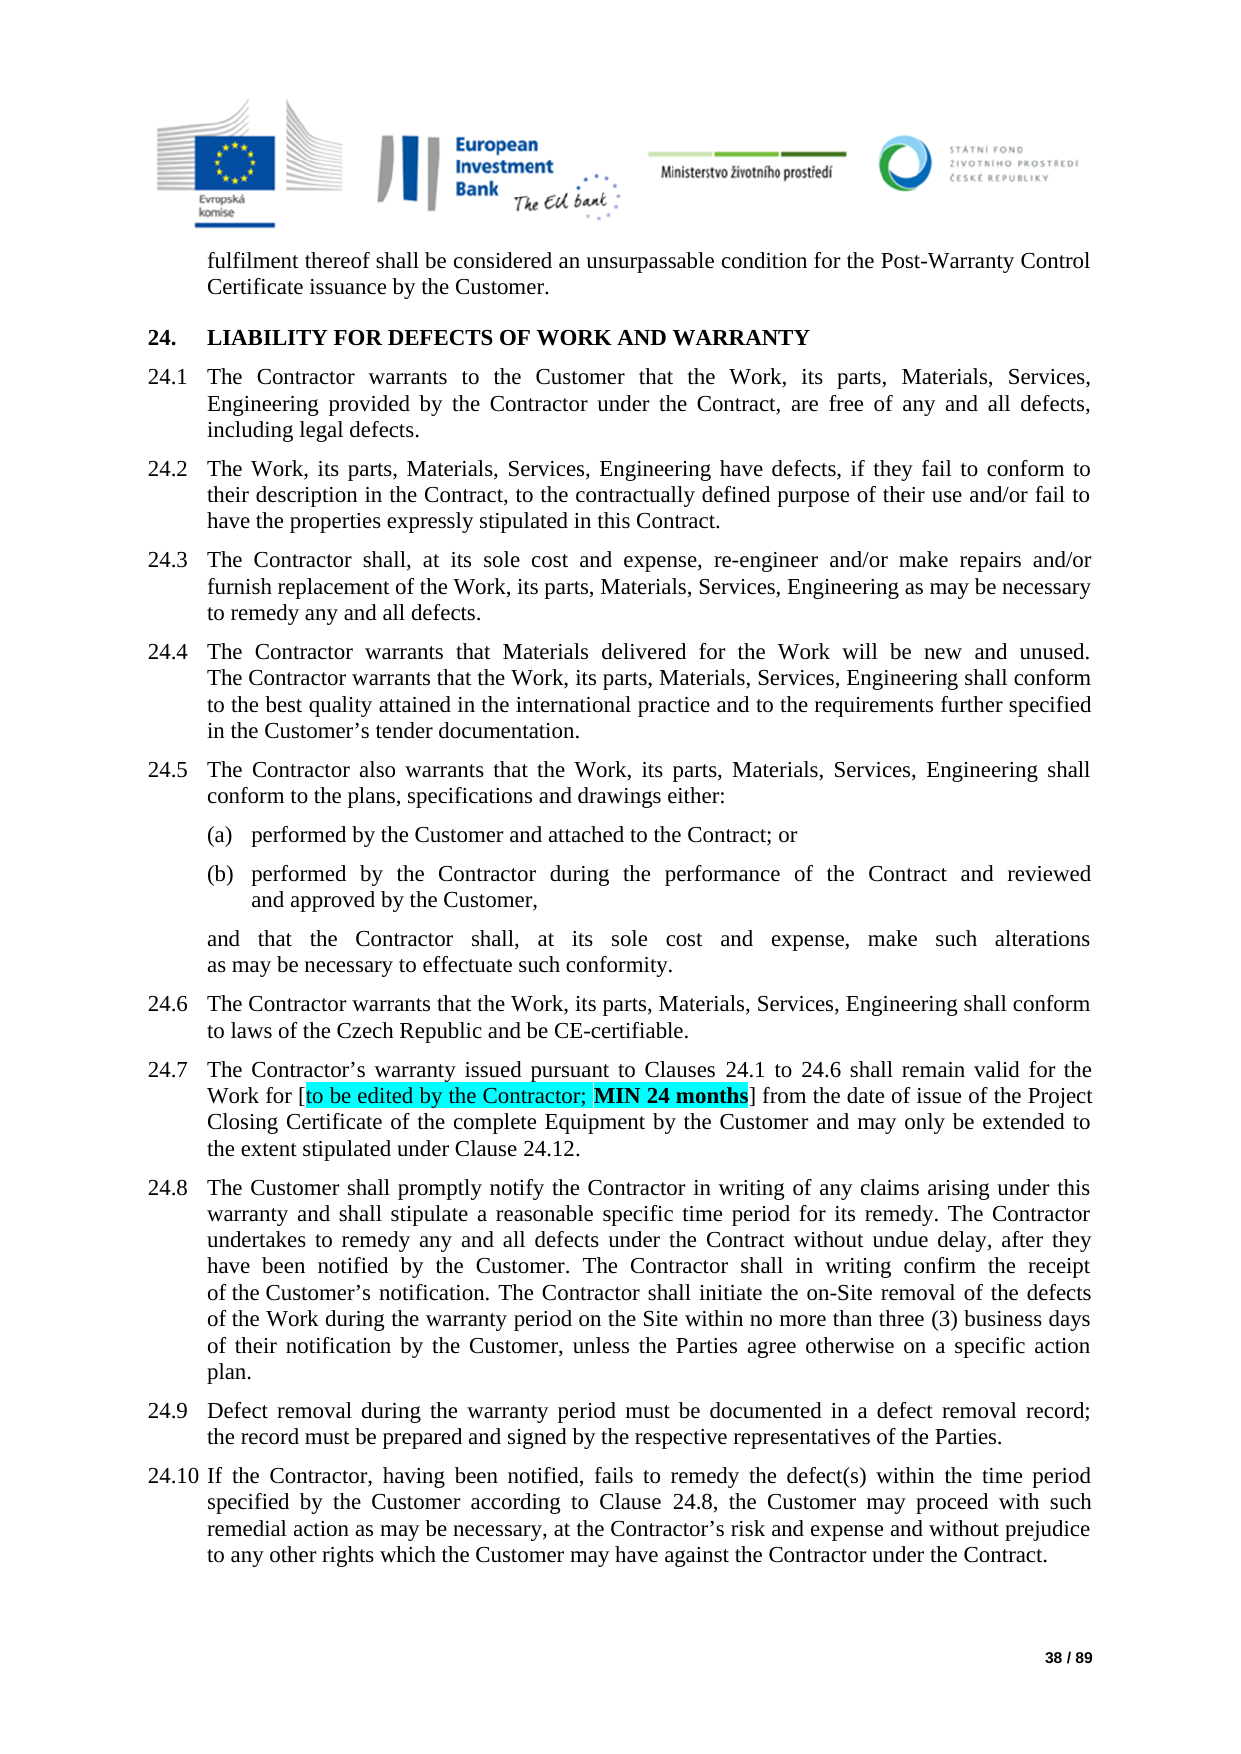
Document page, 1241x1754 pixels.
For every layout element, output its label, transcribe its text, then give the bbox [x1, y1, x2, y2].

text The Contractor warrants to the Customer that the Work, its parts, Materials, Services, Engineering provided by the Contractor under the Contract, are free of any and all defects, including legal defects. [148, 363, 1092, 442]
text The Contractor shall, at its sole cost and expense, re-engineer and/or make repairs and/or furnish replacement of the Work, its parts, Materials, Services, Engineering as may be necessary to remedy any and all defects. [148, 546, 1092, 626]
text The Customer shall promptly notify the Contractor in writing of any claims arising under this warranty and shall stipulate a reasonable specific time period for its remedy. The Contractor undertakes to remedy any and all defects under the Contract without undue delay, after they have been notified by the Customer. The Contractor shall in writing confirm the receipt of the Customer’s notification. The Contractor shall initiate the on-Site removal of the defects of the Work during the warranty period on the Site within no more than three (3) business days of their notification by the Customer, unless the Parties agree otherwise on a specific action plan. [148, 1173, 1092, 1384]
text The Contractor’s warranty issued pursuant to Clauses 24.1 to 24.6 shall remain valid for the Work for [to be edited by the Contractor; MIN 24 months] from the date of issue of the Project Closing Certificate of the complete Equipment by the Customer and may only be extended to the extent stipulated under Clause 24.12. [148, 1056, 1092, 1161]
text Defect removal during the warranty period must be documented in a defect removal record; the record must be prepared and signed by the respective representatives of the Parties. [148, 1397, 1092, 1449]
text and that the Contractor shall, at its sole cost and expense, make such alterations as may be necessary to effectuate such conformity. [207, 925, 1092, 978]
text performed by the Contractor during the performance of the Contract and reviewed and approved by the Customer, [207, 860, 1092, 913]
text performed by the Customer and attached to the Contract; or [207, 821, 1092, 847]
text The Work, its parts, Materials, Services, Engineering have defects, if they fail to conform to their description in the Contract, to the contractually defined purpose of their use and/or fail to have the properties expressly stipulated in this Contract. [148, 455, 1092, 534]
text LIABILITY FOR DEFECTS OF WORK AND WARRANTY [148, 324, 1092, 351]
text The Contractor warrants that Materials delivered for the Work will be new and unused. The Contractor warrants that the Work, its parts, Materials, Services, Engineering shall conform to the best quality attained in the international practice and to the requirements further specified in the Customer’s tender documentation. [148, 638, 1092, 743]
text The Contractor warrants that the Work, its parts, Materials, Services, Engineering shall conform to laws of the Czech Republic and be CE-certifiable. [148, 990, 1092, 1043]
picture [147, 87, 1093, 235]
text If the Contractor, having been notified, fails to remedy the defect(s) within the time period specified by the Customer according to Clause 24.8, the Customer may proceed with such remedial action as may be necessary, at the Contractor’s risk and expense and without prejudice to any other rights which the Customer may have against the Contractor under the Contract. [148, 1462, 1092, 1567]
text The Contractor also warrants that the Work, its parts, Materials, Services, Engineering shall conform to the plans, specifications and drawings either: [148, 756, 1092, 809]
